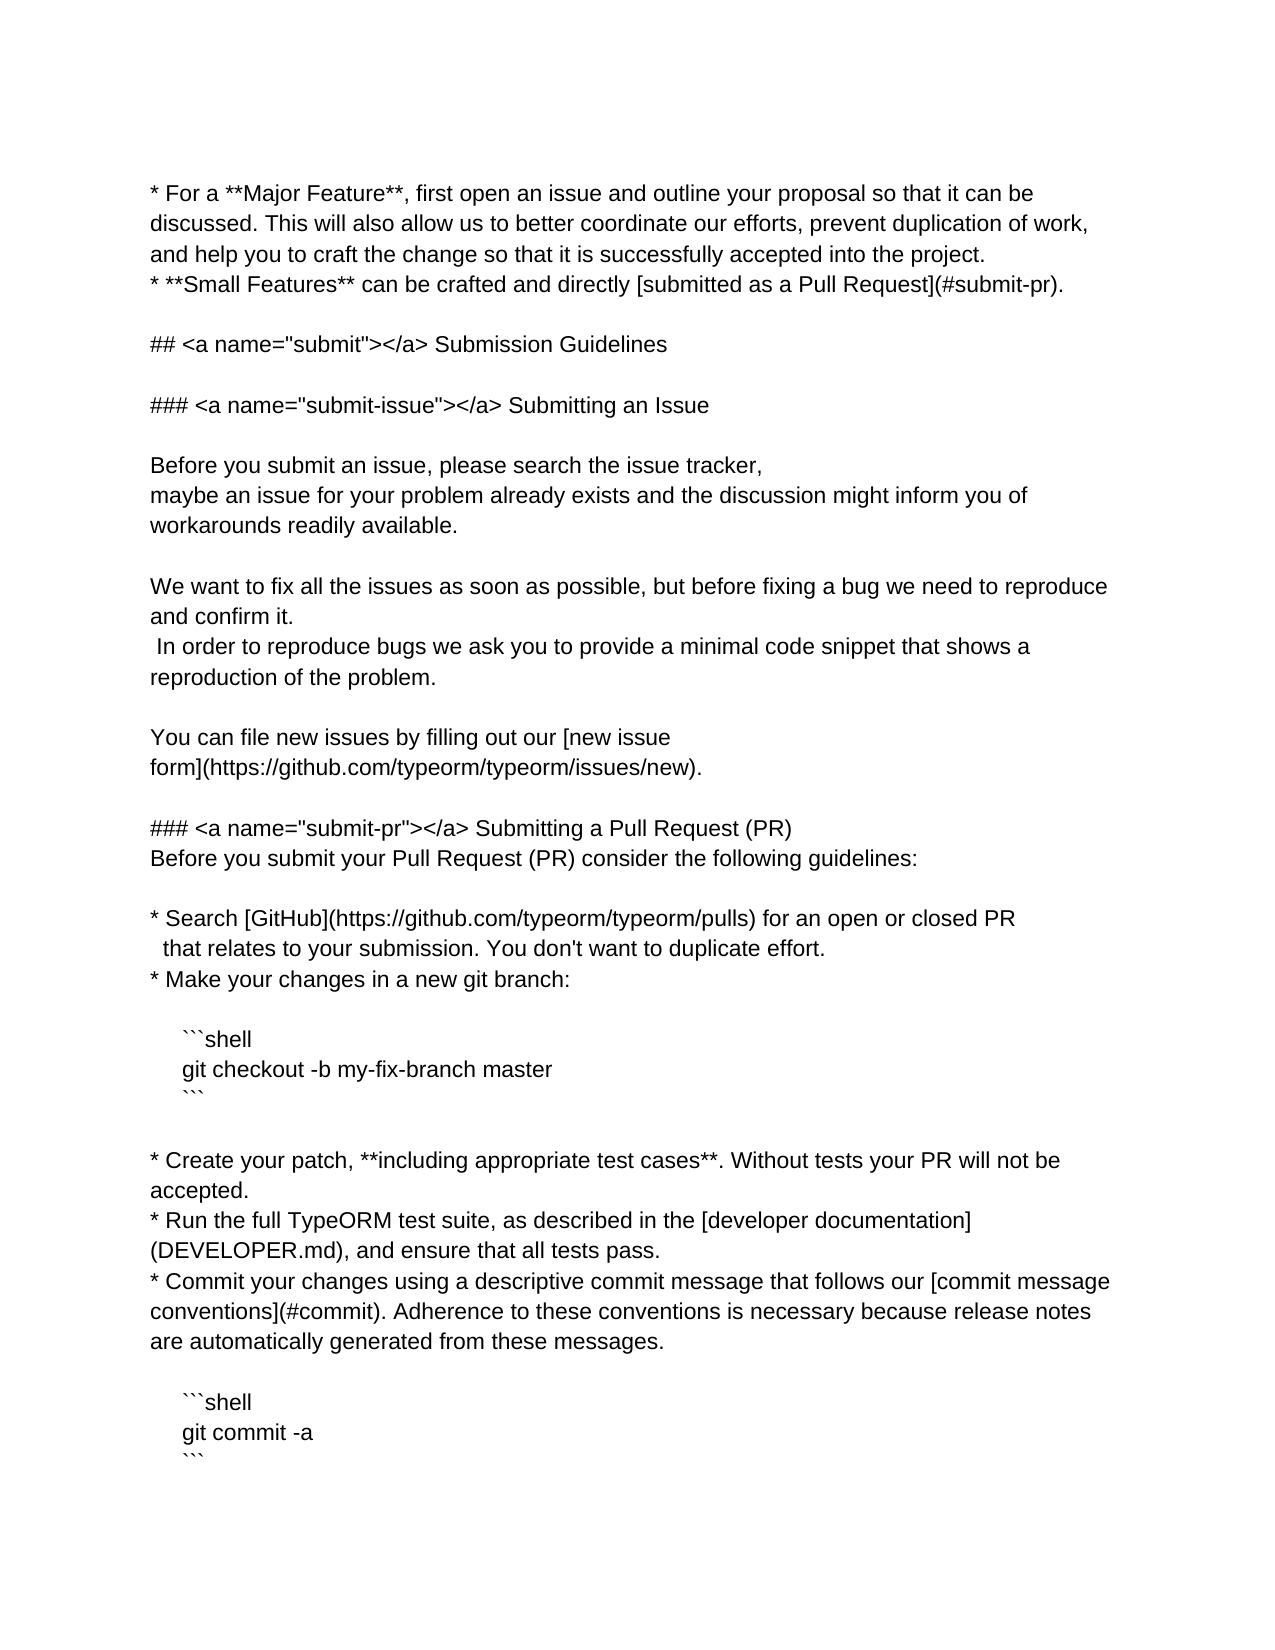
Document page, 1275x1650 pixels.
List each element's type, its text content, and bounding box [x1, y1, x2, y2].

text * For a **Major Feature**, first open an issue and outline your proposal so that it can be [150, 180, 1125, 207]
text ### <a name="submit-issue"></a> Submitting an Issue [150, 392, 1125, 418]
text ``` [150, 1086, 1125, 1113]
text * **Small Features** can be crafted and directly [submitted as a Pull Request](#submit-pr). [150, 271, 1125, 297]
text ```shell [150, 1388, 1125, 1415]
text In order to reproduce bugs we ask you to provide a minimal code snippet that shows a reproduction of the problem. [150, 633, 1125, 690]
text that relates to your submission. You don't want to duplicate effort. [150, 935, 1125, 962]
text ### <a name="submit-pr"></a> Submitting a Pull Request (PR) [150, 814, 1125, 841]
text ``` [150, 1449, 1125, 1475]
text maybe an issue for your problem already exists and the discussion might inform you of workarounds readily available. [150, 482, 1125, 539]
text ## <a name="submit"></a> Submission Guidelines [150, 331, 1125, 358]
text We want to fix all the issues as soon as possible, but before fixing a bug we need to reproduce and confirm it. [150, 573, 1125, 629]
text * Run the full TypeORM test suite, as described in the [developer documentation](DEVELOPER.md), and ensure that all tests pass. [150, 1207, 1125, 1264]
text git commit -a [150, 1419, 1125, 1445]
text and help you to craft the change so that it is successfully accepted into the project. [150, 241, 1125, 267]
text Before you submit an issue, please search the issue tracker, [150, 452, 1125, 478]
text Before you submit your Pull Request (PR) consider the following guidelines: [150, 845, 1125, 871]
text ```shell [150, 1026, 1125, 1052]
text git checkout -b my-fix-branch master [150, 1056, 1125, 1083]
text discussed. This will also allow us to better coordinate our efforts, prevent duplication of work, [150, 210, 1125, 237]
text * Search [GitHub](https://github.com/typeorm/typeorm/pulls) for an open or closed PR [150, 905, 1125, 932]
text * Create your patch, **including appropriate test cases**. Without tests your PR will not be accepted. [150, 1147, 1125, 1203]
text You can file new issues by filling out our [new issue form](https://github.com/typeorm/typeorm/issues/new). [150, 724, 1125, 781]
text * Commit your changes using a descriptive commit message that follows our [commit message conventions](#commit). Adherence to these conventions is necessary because release notes are automatically generated from these messages. [150, 1268, 1125, 1354]
text * Make your changes in a new git branch: [150, 966, 1125, 992]
